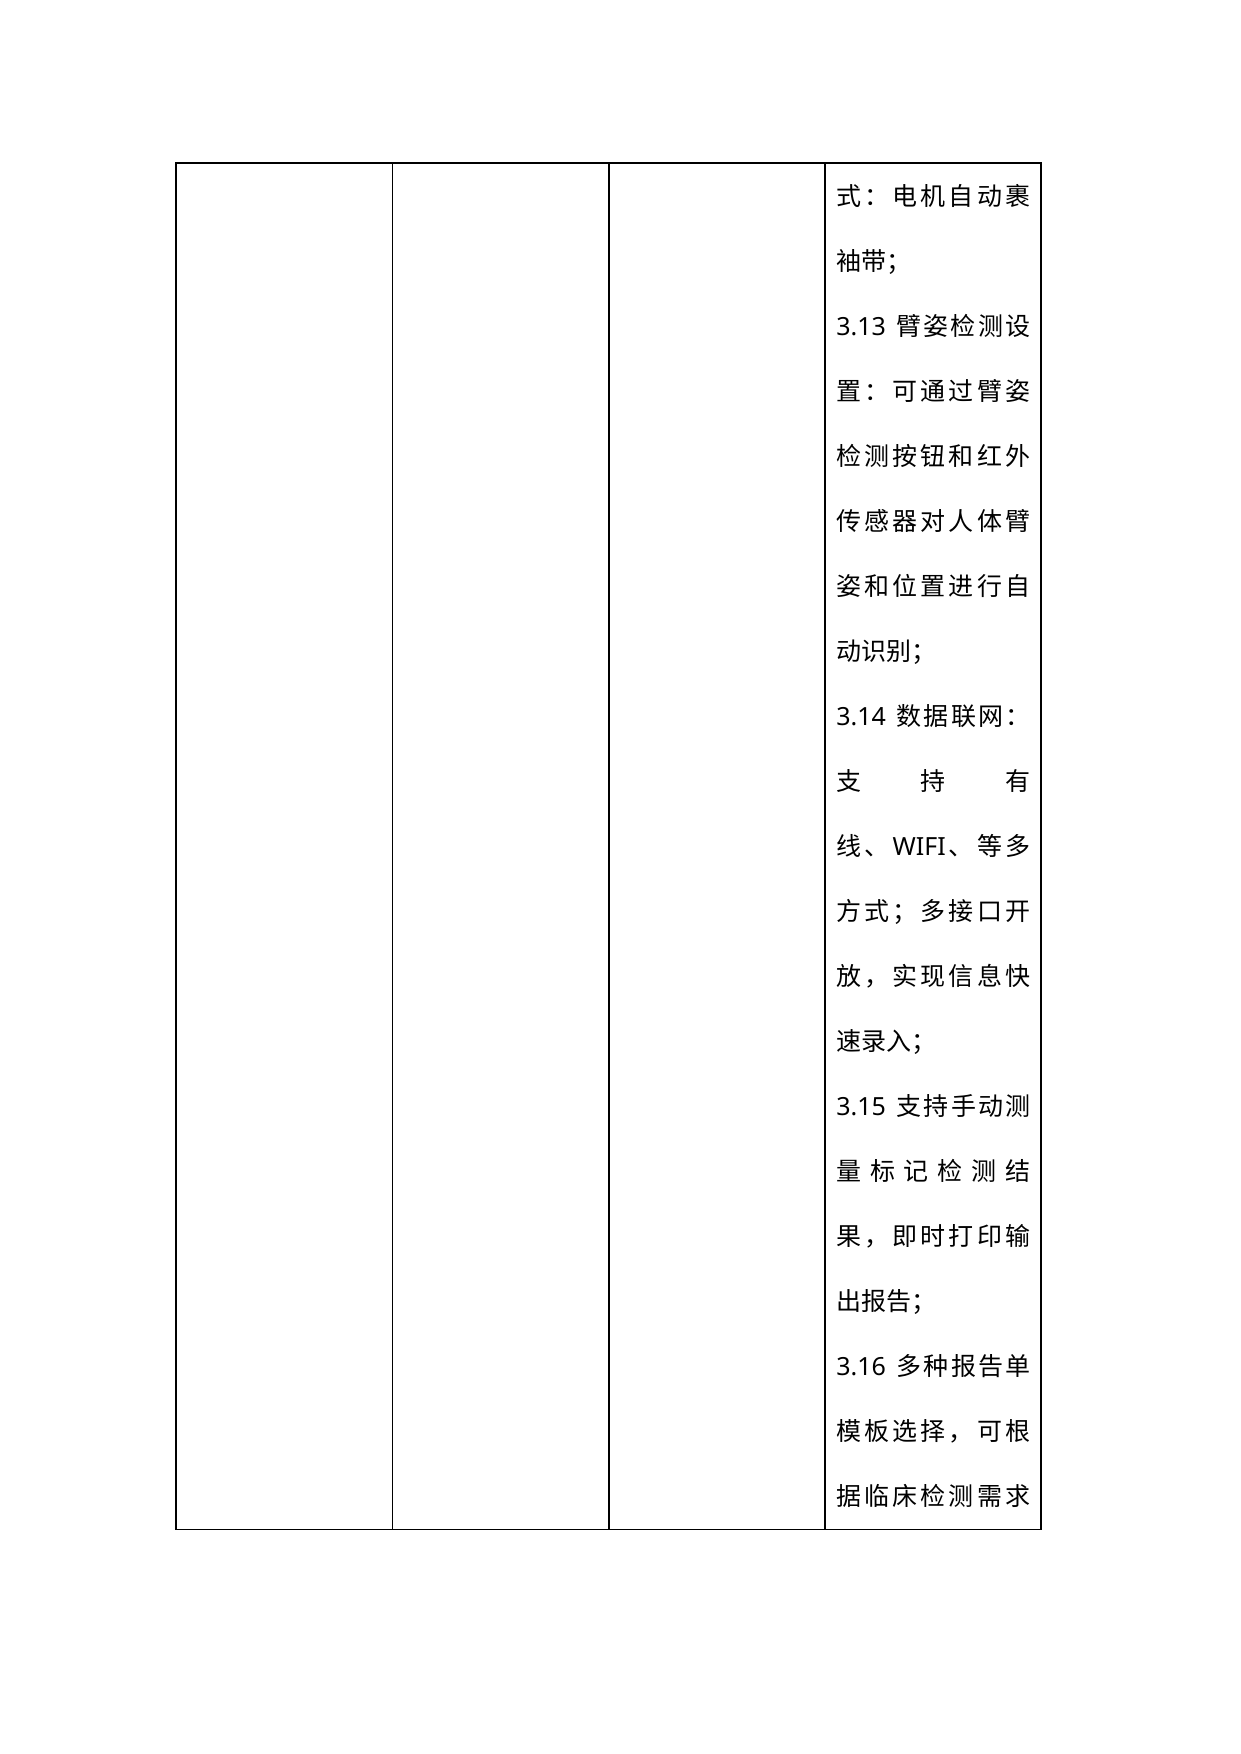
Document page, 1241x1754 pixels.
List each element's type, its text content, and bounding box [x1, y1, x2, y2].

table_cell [610, 164, 824, 1528]
table_cell [177, 164, 392, 1528]
table_cell 1 [393, 164, 608, 1528]
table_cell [826, 164, 1040, 1528]
